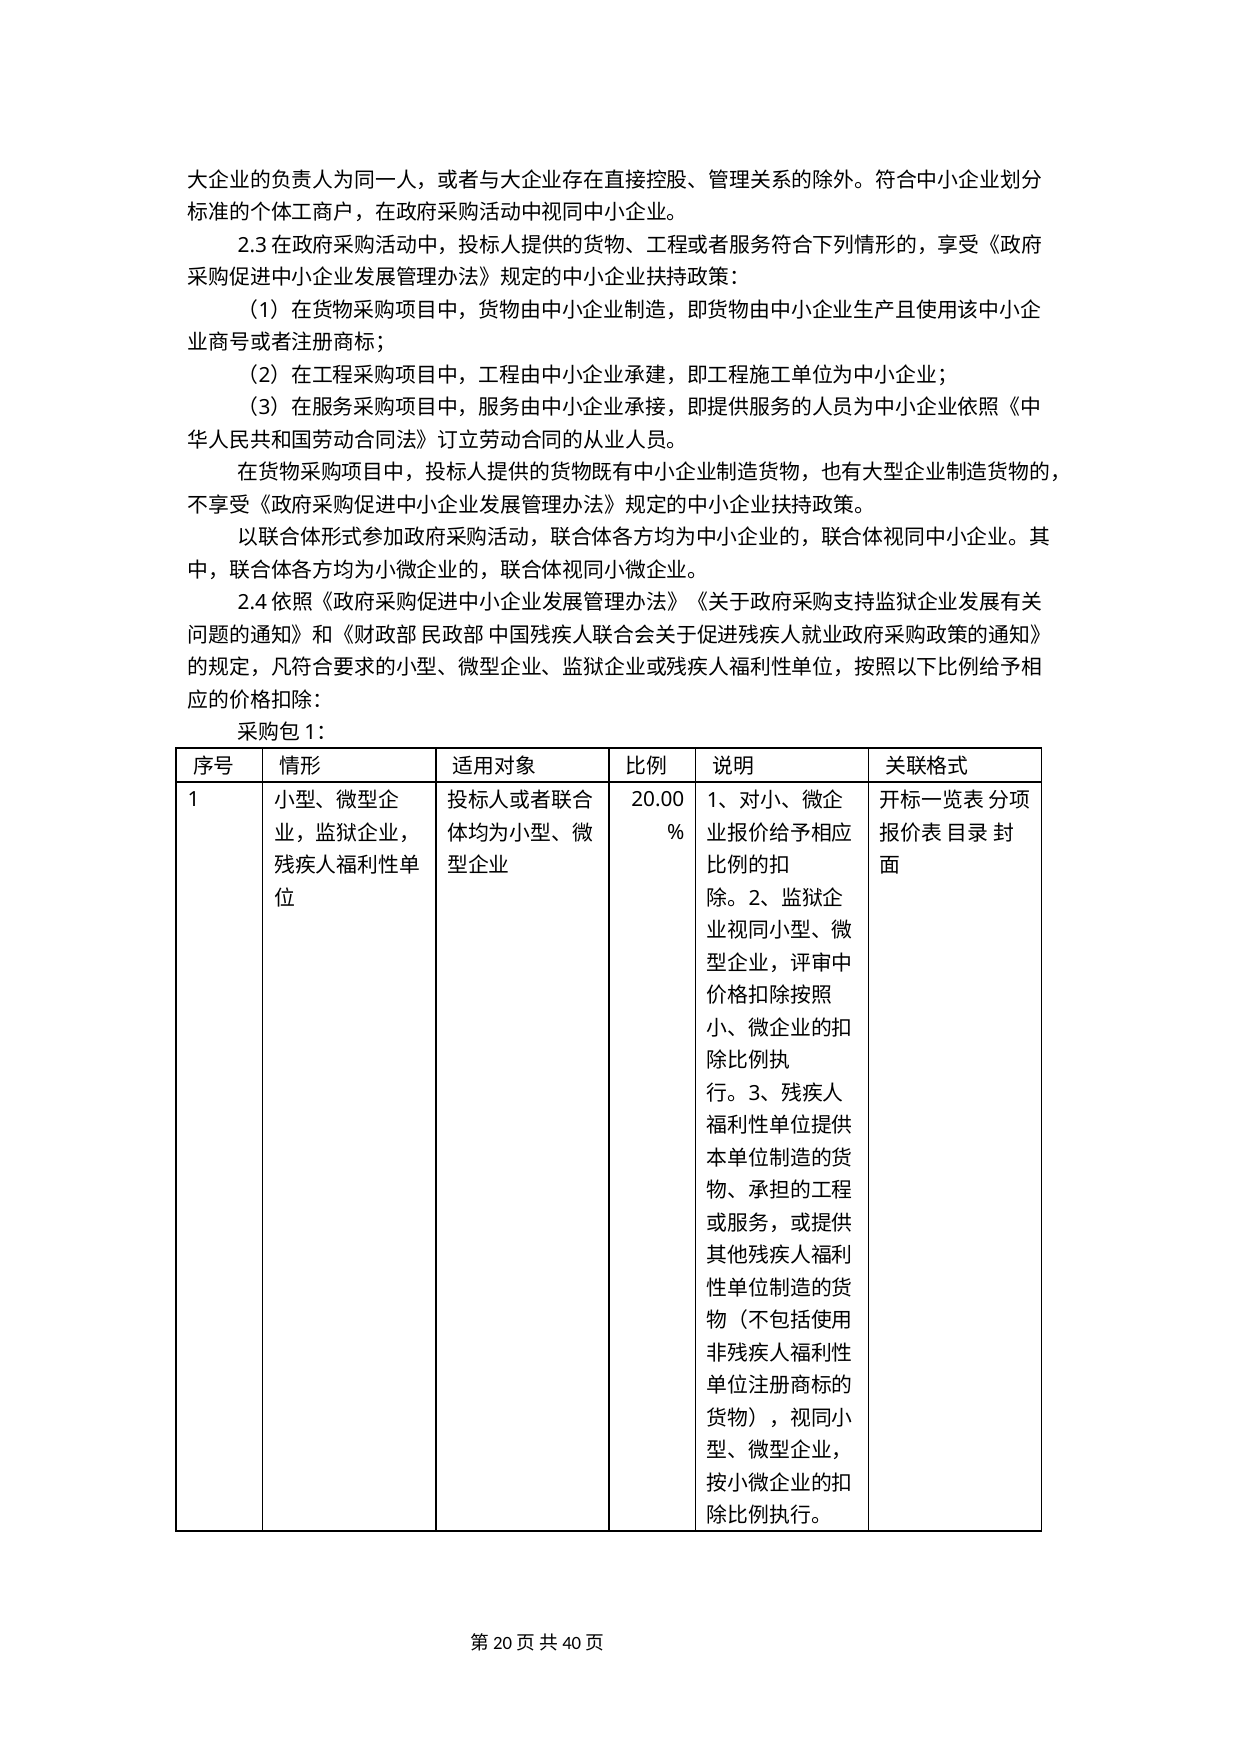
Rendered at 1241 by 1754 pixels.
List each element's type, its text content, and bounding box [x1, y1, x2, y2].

table_cell 投标人或者联合体均为小型、微型企业 [437, 783, 608, 1530]
table_cell 1 [177, 783, 262, 1530]
table_header 关联格式 [869, 749, 1041, 781]
text 2.3在政府采购活动中，投标人提供的货物、工程或者服务符合下列情形的，享受《政府采购促进中小企业发展管理办法》规定的中小企业扶持政策： [187, 227, 1053, 292]
table_cell 1、对小、微企业报价给予相应比例的扣除。2、监狱企业视同小型、微型企业，评审中价格扣除按照小、微企业的扣除比例执行。3、残疾人福利性单位提供本单位制造的货物、承担的工程或服务，或提供其他残疾人福利性单位制造的货物（不包括使用非残疾人福利性单位注册商标的货物），视同小型、微型企业，按小微企业的扣除比例执行。 [696, 783, 868, 1530]
table_header 比例 [610, 749, 695, 781]
table_header 序号 [177, 749, 262, 781]
text （1）在货物采购项目中，货物由中小企业制造，即货物由中小企业生产且使用该中小企业商号或者注册商标； [187, 292, 1053, 357]
text 以联合体形式参加政府采购活动，联合体各方均为中小企业的，联合体视同中小企业。其中，联合体各方均为小微企业的，联合体视同小微企业。 [187, 519, 1053, 584]
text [187, 162, 1053, 227]
text 2.4依照《政府采购促进中小企业发展管理办法》《关于政府采购支持监狱企业发展有关问题的通知》和《财政部 民政部 中国残疾人联合会关于促进残疾人就业政府采购政策的通知》的规定，凡符合要求的小型、微型企业、监狱企业或残疾人福利性单位，按照以下比例给予相应的价格扣除： [187, 584, 1053, 714]
table_header 适用对象 [437, 749, 608, 781]
text （3）在服务采购项目中，服务由中小企业承接，即提供服务的人员为中小企业依照《中华人民共和国劳动合同法》订立劳动合同的从业人员。 [187, 389, 1053, 454]
table_cell 小型、微型企业，监狱企业，残疾人福利性单位 [263, 783, 435, 1530]
table_cell 开标一览表 分项报价表 目录 封面 [869, 783, 1041, 1530]
text （2）在工程采购项目中，工程由中小企业承建，即工程施工单位为中小企业； [187, 357, 1053, 389]
table_header 情形 [263, 749, 435, 781]
table_header 说明 [696, 749, 868, 781]
table_cell 20.00% [610, 783, 695, 1530]
text 在货物采购项目中，投标人提供的货物既有中小企业制造货物，也有大型企业制造货物的，不享受《政府采购促进中小企业发展管理办法》规定的中小企业扶持政策。 [187, 454, 1053, 519]
text 采购包1： [187, 714, 1053, 747]
